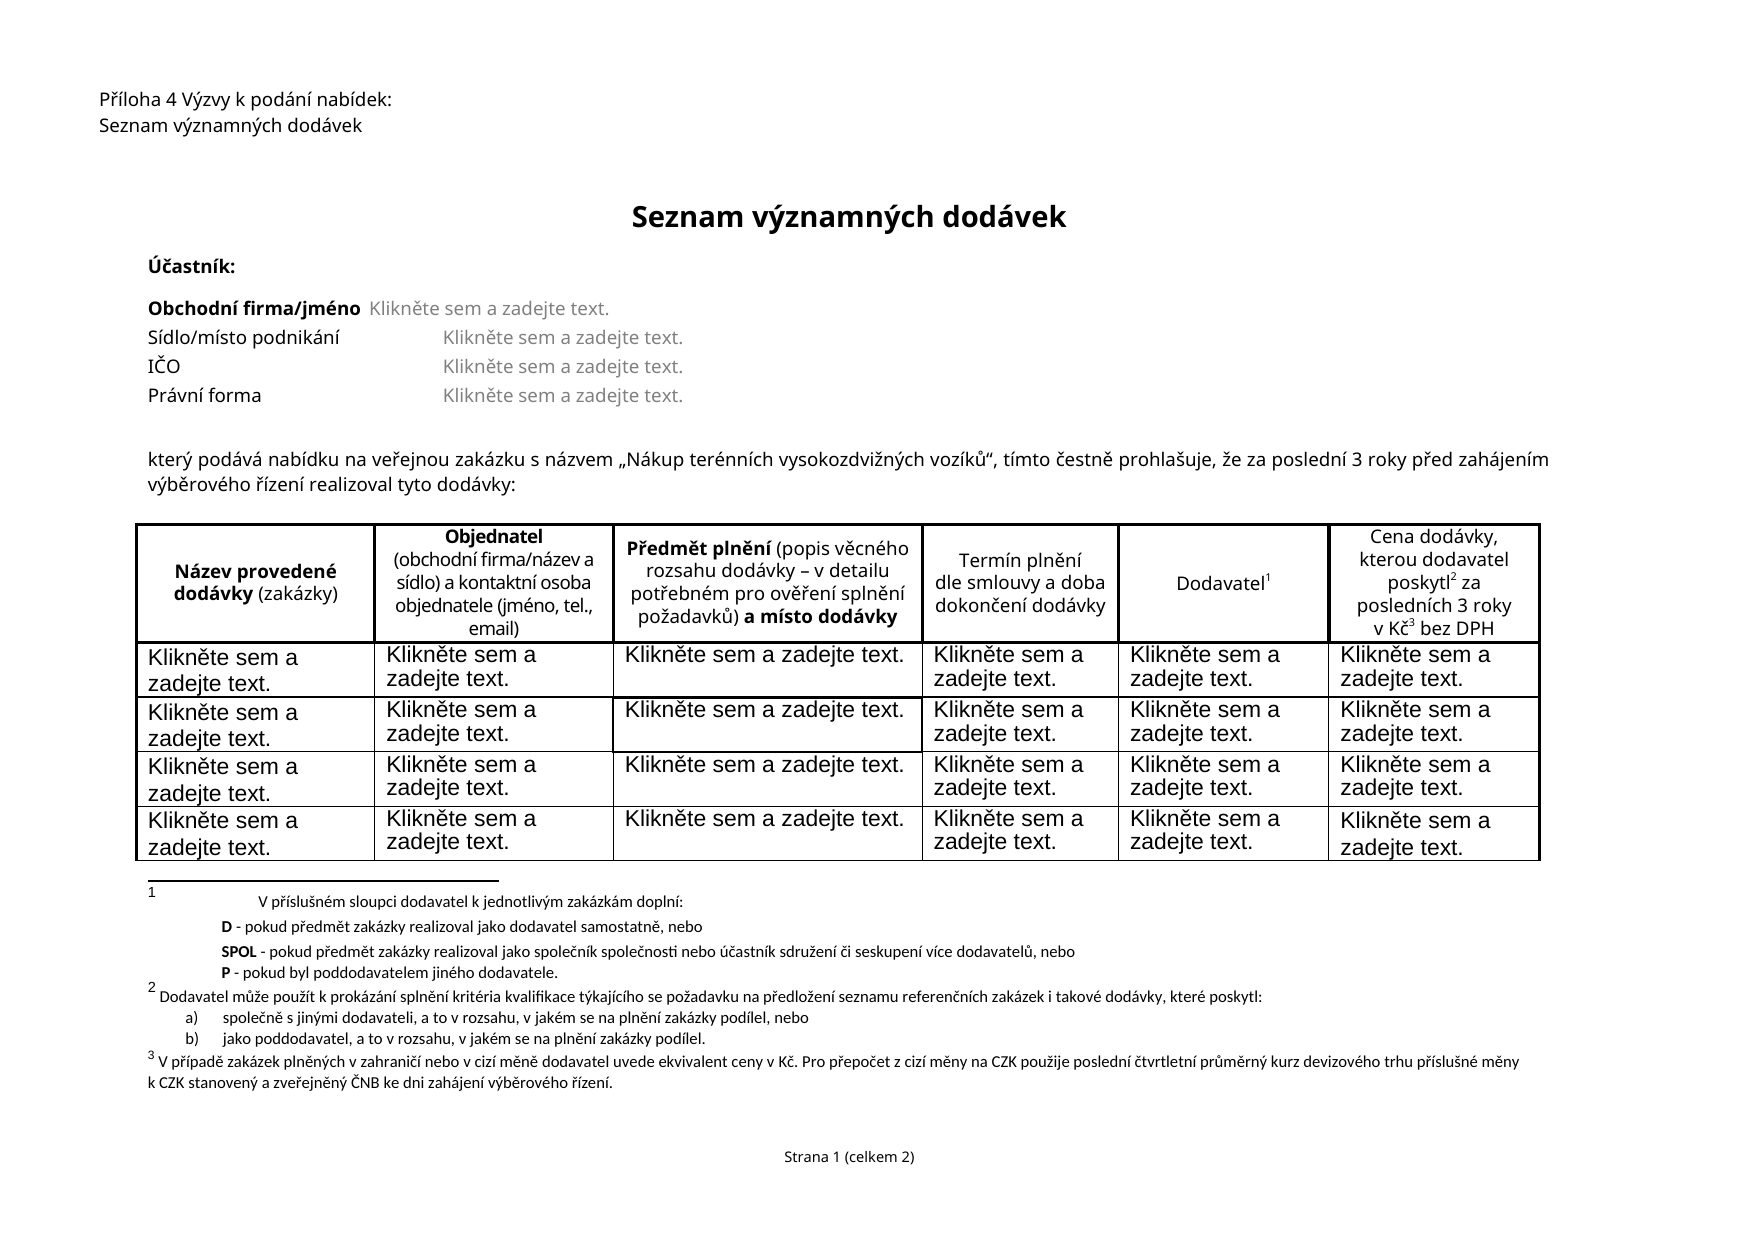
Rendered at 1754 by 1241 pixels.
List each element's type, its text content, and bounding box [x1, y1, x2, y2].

table_header Cena dodávky, kterou dodavatel poskytl za posledních 3 roky v Kč bez DPH [1331, 526, 1538, 641]
table_header Předmět plnění (popis věcného rozsahu dodávky – v detailu potřebném pro ověření splnění požadavků) a místo dodávky [615, 526, 921, 641]
table_header Termín plnění dle smlouvy a doba dokončení dodávky [924, 526, 1117, 641]
text Účastník: [148, 249, 1551, 279]
table_header Objednatel (obchodní firma/název a sídlo) a kontaktní osoba objednatele (jméno, tel., email) [376, 526, 612, 641]
text IČO [148, 350, 1551, 379]
table_header Dodavatel [1120, 526, 1327, 641]
table_header Název provedené dodávky (zakázky) [138, 526, 373, 641]
title Seznam významných dodávek [148, 196, 1551, 236]
text Sídlo/místo podnikání [148, 321, 1551, 350]
text Právní forma [148, 379, 1551, 408]
text který podává nabídku na veřejnou zakázku s názvem „Nákup terénních vysokozdvižných vozíků“, tímto čestně prohlašuje, že za poslední 3 roky před zahájením výběrového řízení realizoval tyto dodávky: [148, 446, 1551, 497]
text Obchodní firma/jméno [148, 292, 1551, 321]
